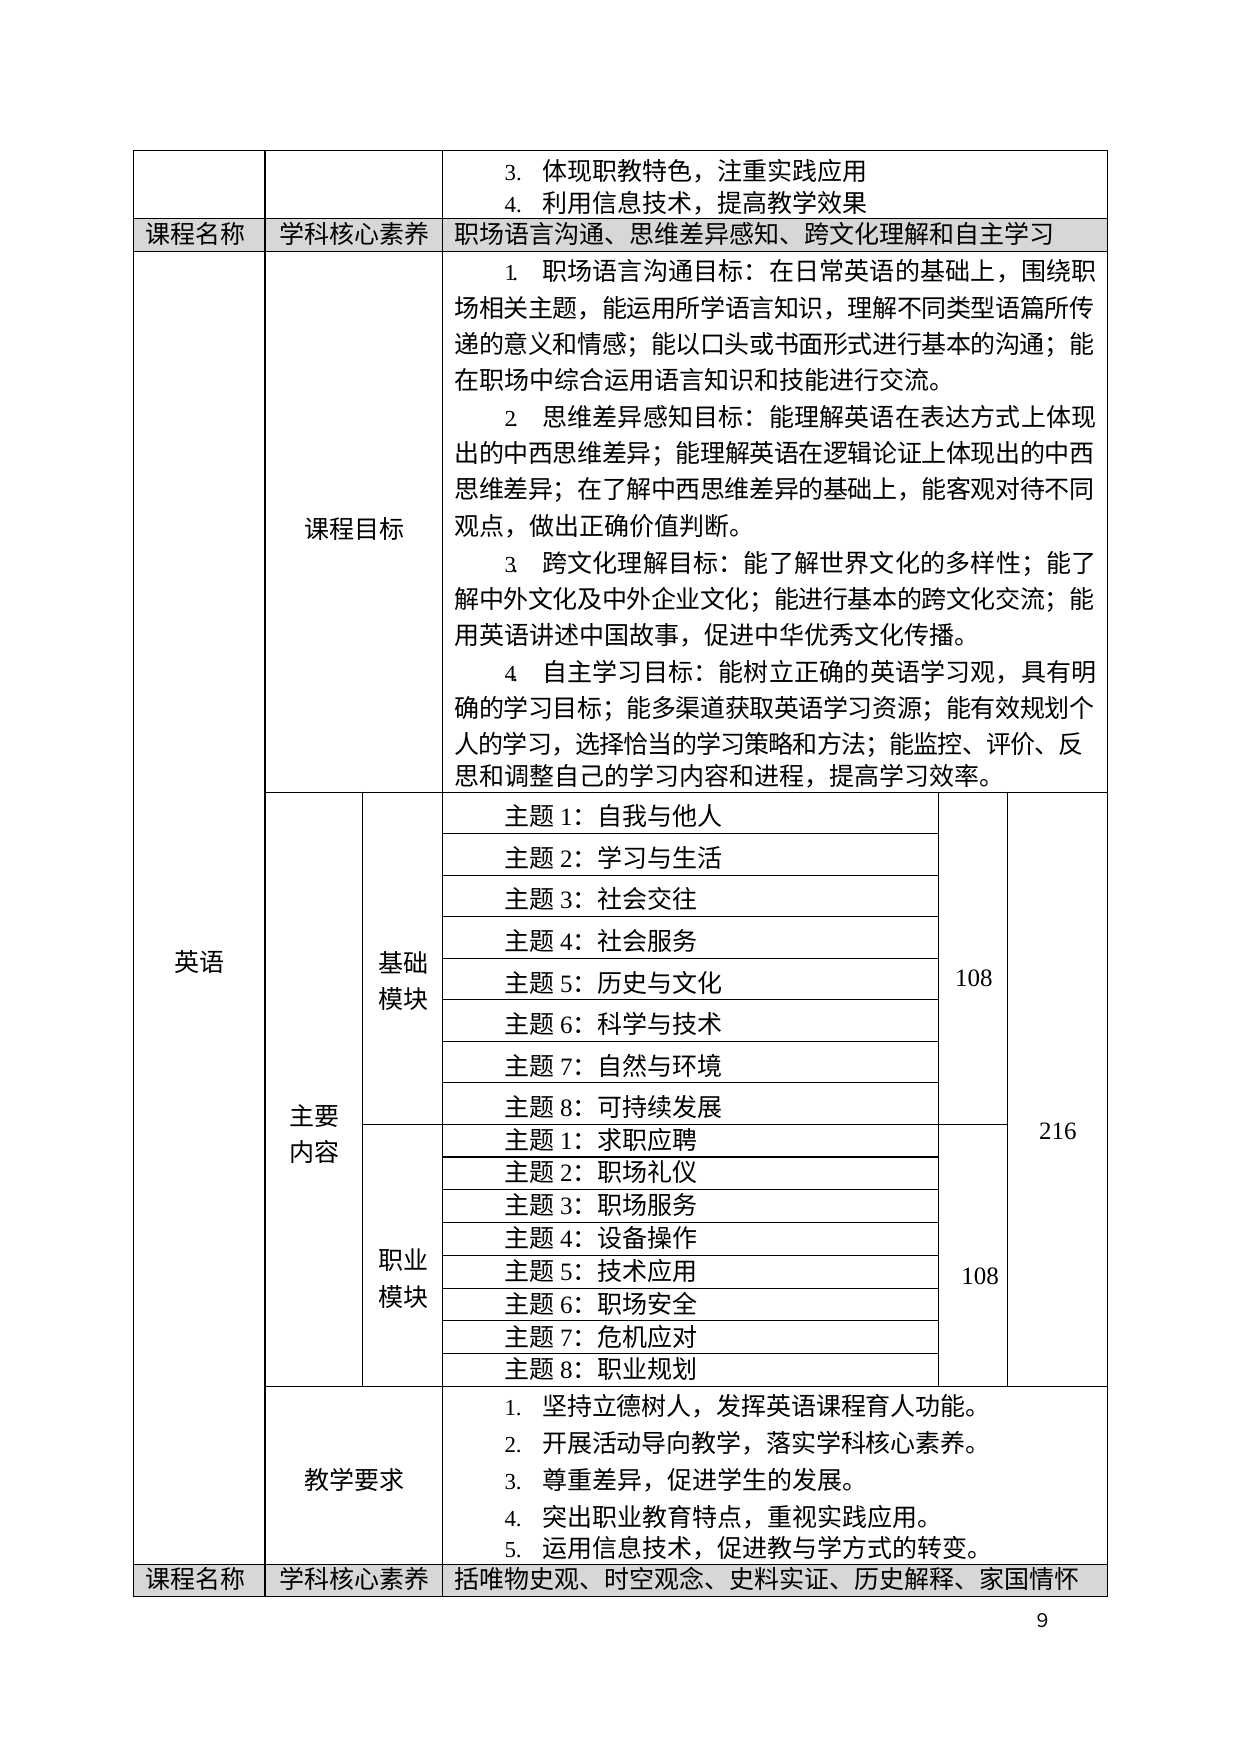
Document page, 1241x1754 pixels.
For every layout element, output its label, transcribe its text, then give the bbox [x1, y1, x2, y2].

table_cell 学科核心素养 [266, 219, 442, 251]
table_cell 主题 5：技术应用 [443, 1256, 938, 1287]
table_cell 主题 7：自然与环境 [443, 1042, 938, 1082]
table_cell 主题 2：职场礼仪 [443, 1158, 938, 1189]
table_cell 课程名称 [134, 219, 264, 251]
table_cell 108 [939, 793, 1007, 1124]
table_cell 括唯物史观、时空观念、史料实证、历史解释、家国情怀 [443, 1565, 1107, 1596]
table_cell 主题 5：历史与文化 [443, 959, 938, 999]
table_cell 英语 [134, 252, 264, 1564]
table_cell 主题 1：求职应聘 [443, 1125, 938, 1156]
table_cell 主题 1：自我与他人 [443, 793, 938, 833]
table_cell 主题 4：社会服务 [443, 917, 938, 958]
table_header [266, 151, 442, 218]
table_cell 主题 8：可持续发展 [443, 1083, 938, 1124]
table_cell 主题 3：社会交往 [443, 876, 938, 916]
table_cell 教学要求 [266, 1387, 442, 1564]
table_cell 主题 6：科学与技术 [443, 1000, 938, 1041]
table_cell 主题 6：职场安全 [443, 1289, 938, 1320]
table_cell 主题 3：职场服务 [443, 1190, 938, 1222]
table_cell 主要内容 [266, 793, 362, 1386]
table_header [134, 151, 264, 218]
table_cell 108 [939, 1125, 1007, 1386]
table_cell 基础模块 [363, 793, 442, 1124]
table_cell 职业模块 [363, 1125, 442, 1386]
table_cell 主题 8：职业规划 [443, 1354, 938, 1386]
table_cell 216 [1008, 793, 1107, 1386]
table_cell 课程名称 [134, 1565, 264, 1596]
table_cell 主题 7：危机应对 [443, 1321, 938, 1353]
table_cell 课程目标 [266, 252, 442, 792]
table_cell 职场语言沟通、思维差异感知、跨文化理解和自主学习 [443, 219, 1107, 251]
table_cell 学科核心素养 [266, 1565, 442, 1596]
table_header 体现职教特色，注重实践应用 利用信息技术，提高教学效果 [443, 151, 1107, 218]
table_cell 坚持立德树人，发挥英语课程育人功能。 开展活动导向教学，落实学科核心素养。 尊重差异，促进学生的发展。 突出职业教育特点，重视实践应用。 运用信息技术，促进教与学方式的转变。 [443, 1387, 1107, 1564]
table_cell 主题 4：设备操作 [443, 1223, 938, 1254]
table_cell 职场语言沟通目标：在日常英语的基础上，围绕职场相关主题，能运用所学语言知识，理解不同类型语篇所传递的意义和情感；能以口头或书面形式进行基本的沟通；能在职场中综合运用语言知识和技能进行交流。 思维差异感知目标：能理解英语在表达方式上体现出的中西思维差异；能理解英语在逻辑论证上体现出的中西思维差异；在了解中西思维差异的基础上，能客观对待不同观点，做出正确价值判断。 跨文化理解目标：能了解世界文化的多样性；能了解中外文化及中外企业文化；能进行基本的跨文化交流；能用英语讲述中国故事，促进中华优秀文化传播。 自主学习目标：能树立正确的英语学习观，具有明确的学习目标；能多渠道获取英语学习资源；能有效规划个人的学习，选择恰当的学习策略和方法；能监控、评价、反 思和调整自己的学习内容和进程，提高学习效率。 [443, 252, 1107, 792]
table_cell 主题 2：学习与生活 [443, 834, 938, 874]
